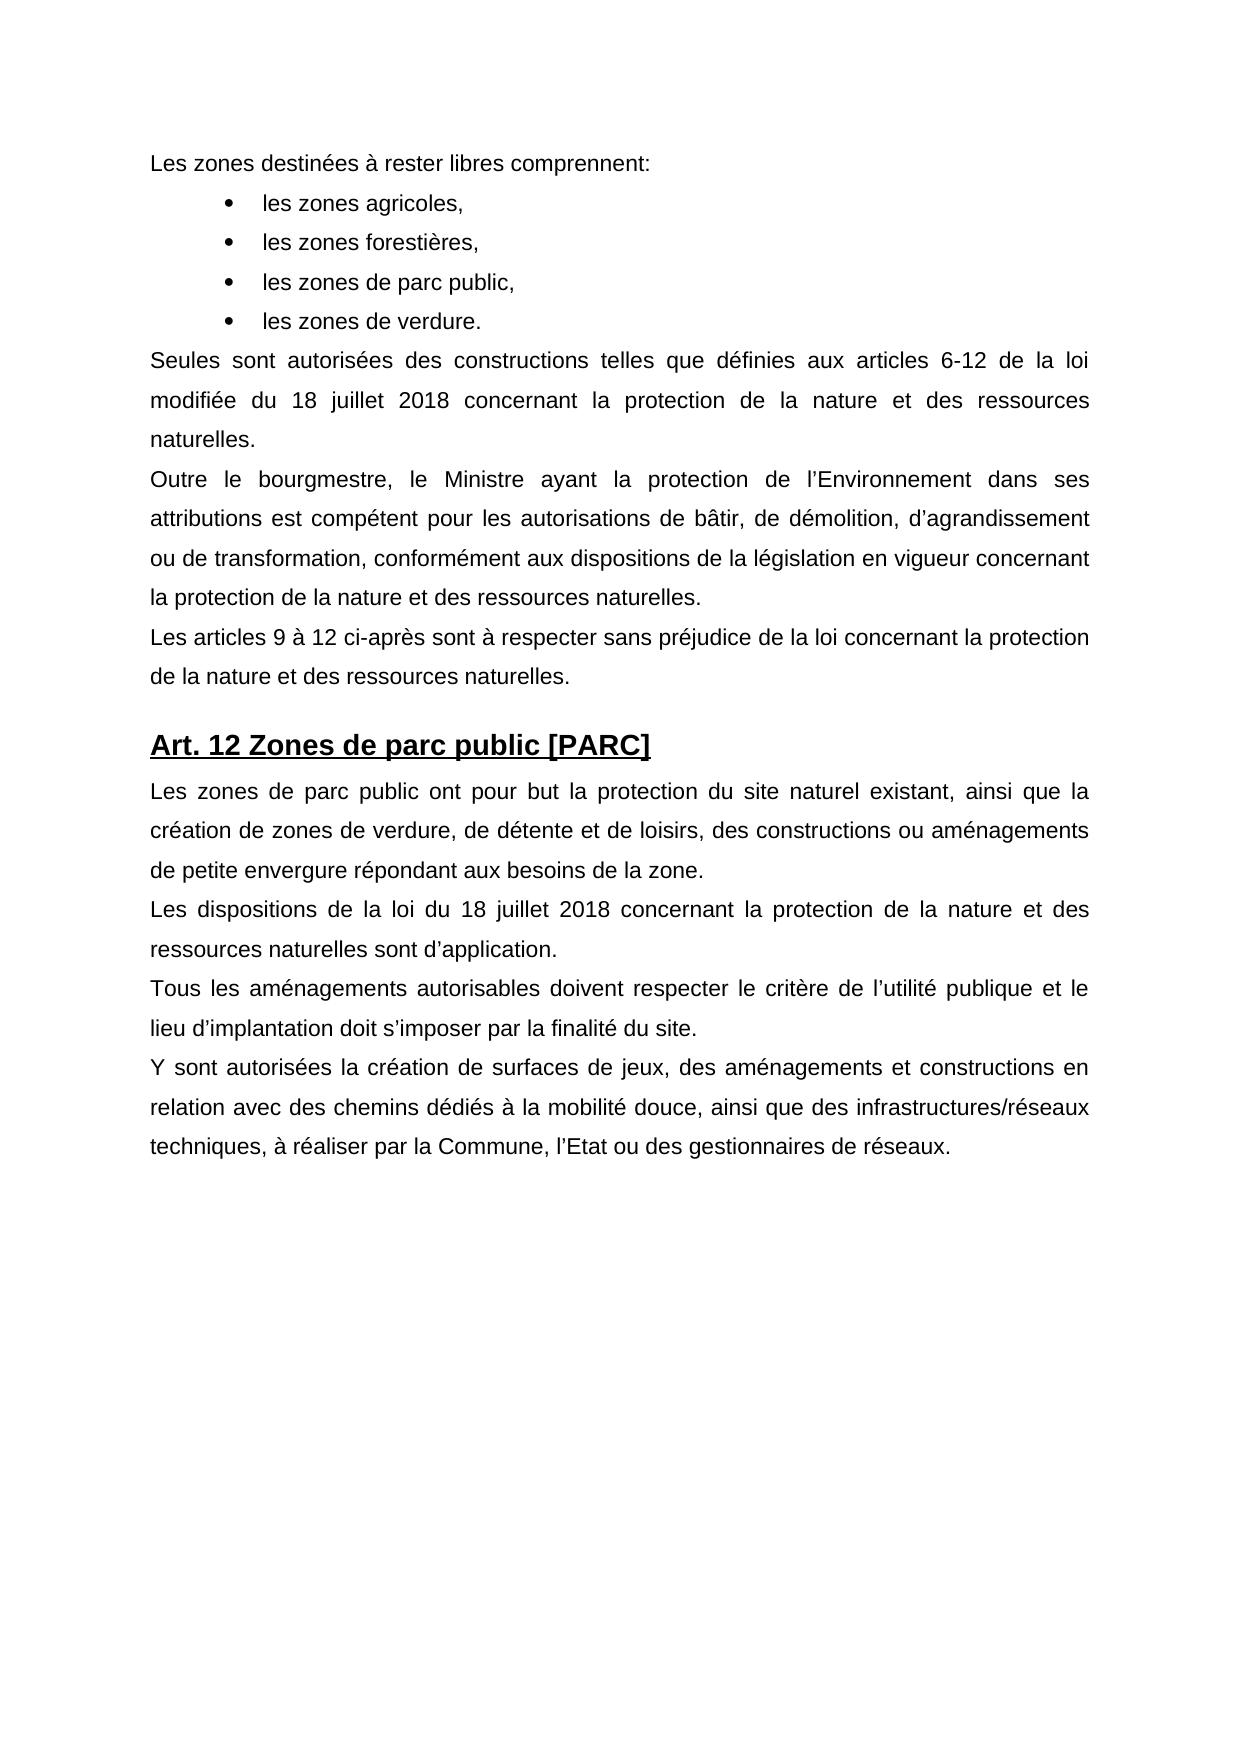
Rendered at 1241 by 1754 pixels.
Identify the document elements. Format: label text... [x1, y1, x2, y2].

text Tous les aménagements autorisables doivent respecter le critère de l’utilité publique et le lieu d’implantation doit s’imposer par la finalité du site. [150, 975, 1090, 1041]
text Outre le bourgmestre, le Ministre ayant la protection de l’Environnement dans ses attributions est compétent pour les autorisations de bâtir, de démolition, d’agrandissement ou de transformation, conformément aux dispositions de la législation en vigueur concernant la protection de la nature et des ressources naturelles. [150, 466, 1090, 611]
text Y sont autorisées la création de surfaces de jeux, des aménagements et constructions en relation avec des chemins dédiés à la mobilité douce, ainsi que des infrastructures/réseaux techniques, à réaliser par la Commune, l’Etat ou des gestionnaires de réseaux. [150, 1054, 1090, 1160]
text Les articles 9 à 12 ci-après sont à respecter sans préjudice de la loi concernant la protection de la nature et des ressources naturelles. [150, 624, 1090, 689]
subtitle Art. 12 Zones de parc public [PARC] [150, 728, 1090, 761]
text Les dispositions de la loi du 18 juillet 2018 concernant la protection de la nature et des ressources naturelles sont d’application. [150, 896, 1090, 962]
list les zones de parc public, [225, 268, 1090, 295]
text Seules sont autorisées des constructions telles que définies aux articles 6-12 de la loi modifiée du 18 juillet 2018 concernant la protection de la nature et des ressources naturelles. [150, 347, 1090, 453]
list les zones de verdure. [225, 308, 1090, 334]
text Les zones destinées à rester libres comprennent: [150, 150, 1090, 176]
list les zones forestières, [225, 229, 1090, 255]
list les zones agricoles, [225, 189, 1090, 216]
text Les zones de parc public ont pour but la protection du site naturel existant, ainsi que la création de zones de verdure, de détente et de loisirs, des constructions ou aménagements de petite envergure répondant aux besoins de la zone. [150, 778, 1090, 883]
